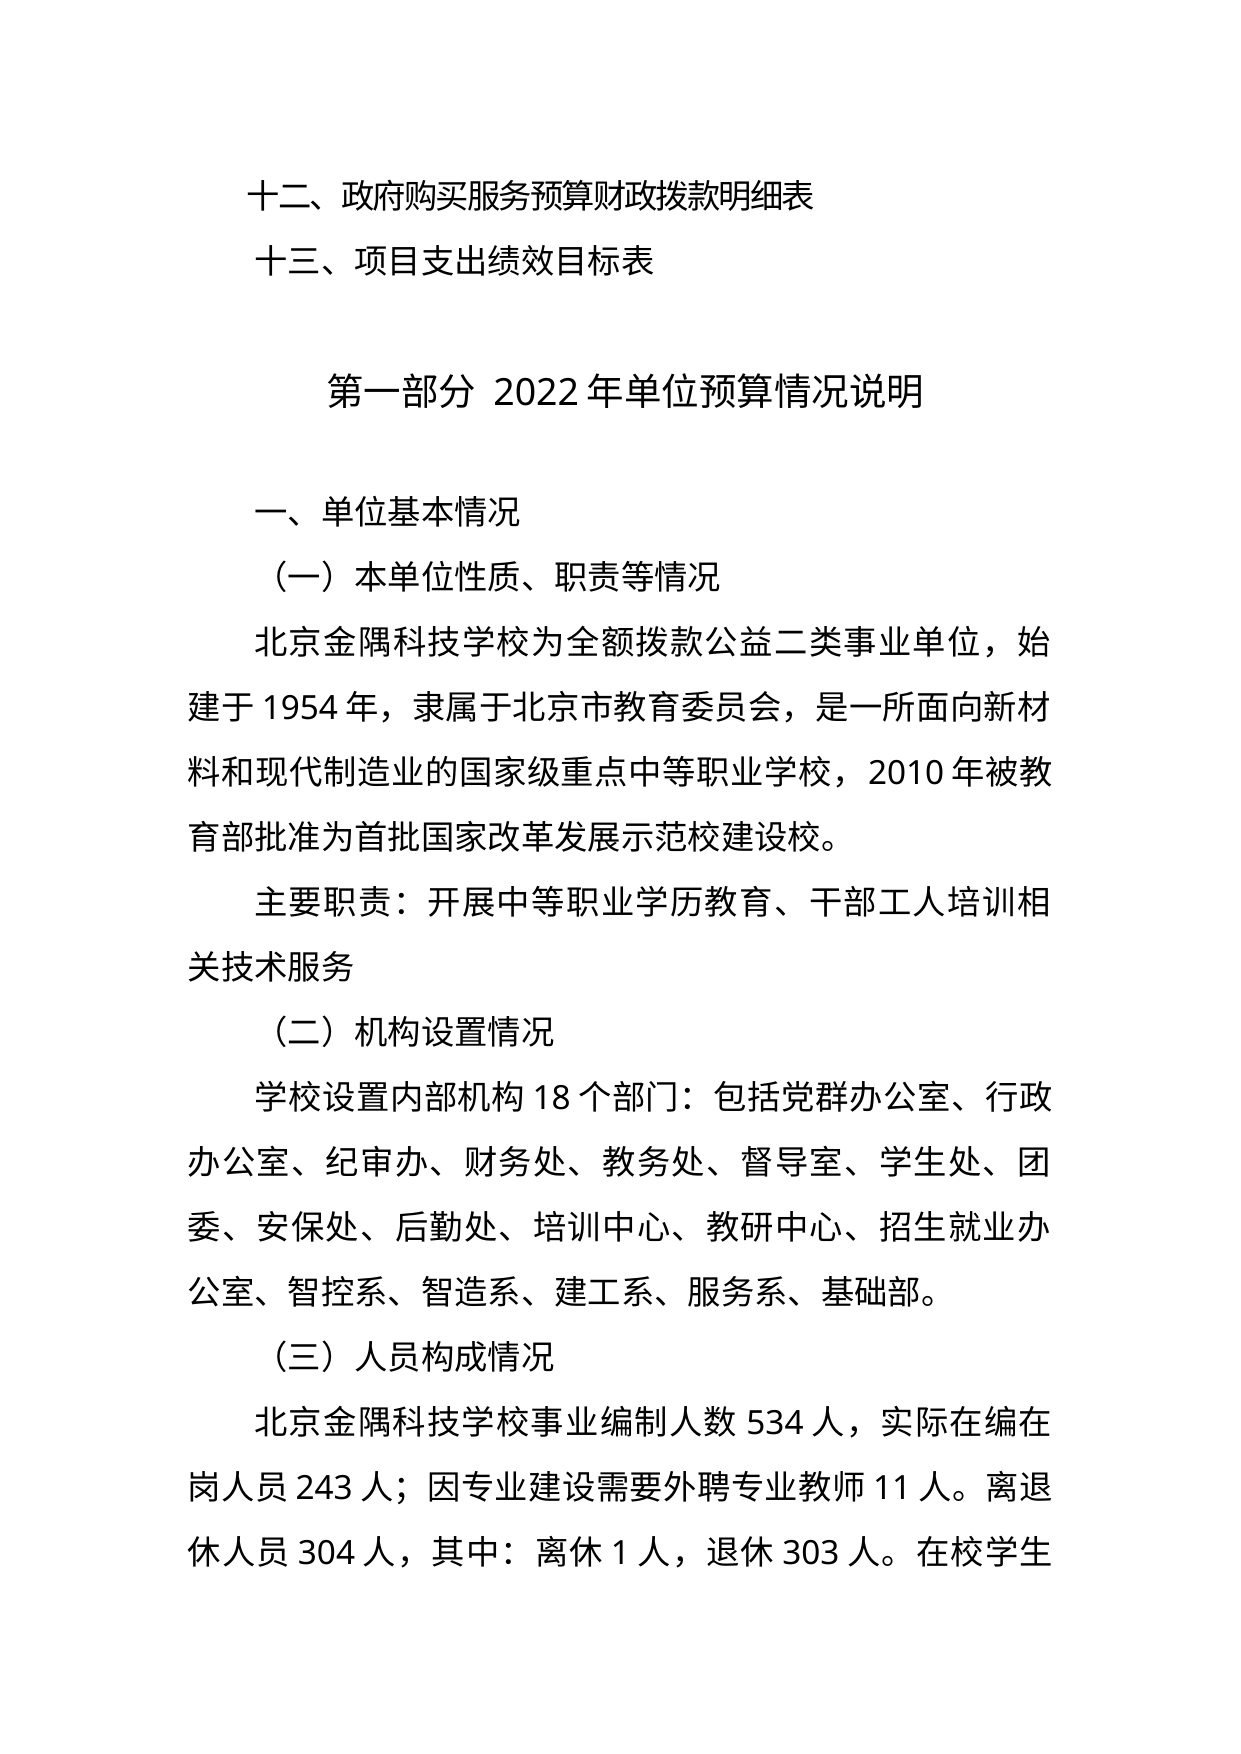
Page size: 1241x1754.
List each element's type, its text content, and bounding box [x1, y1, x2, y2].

text 第一部分 2022年单位预算情况说明 [187, 357, 1053, 422]
text 十三、项目支出绩效目标表 [187, 227, 1053, 292]
text 学校设置内部机构18个部门：包括党群办公室、行政办公室、纪审办、财务处、教务处、督导室、学生处、团委、安保处、后勤处、培训中心、教研中心、招生就业办公室、智控系、智造系、建工系、服务系、基础部。 [187, 1062, 1053, 1322]
text 主要职责：开展中等职业学历教育、干部工人培训相关技术服务 [187, 867, 1053, 997]
text 十二、政府购买服务预算财政拨款明细表 [187, 162, 1053, 227]
text （二）机构设置情况 [187, 997, 1053, 1062]
text 一、单位基本情况 [187, 477, 1053, 542]
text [187, 1387, 1053, 1582]
text （三）人员构成情况 [187, 1322, 1053, 1387]
text 北京金隅科技学校为全额拨款公益二类事业单位，始建于1954年，隶属于北京市教育委员会，是一所面向新材料和现代制造业的国家级重点中等职业学校，2010年被教育部批准为首批国家改革发展示范校建设校。 [187, 607, 1053, 867]
text （一）本单位性质、职责等情况 [187, 542, 1053, 607]
